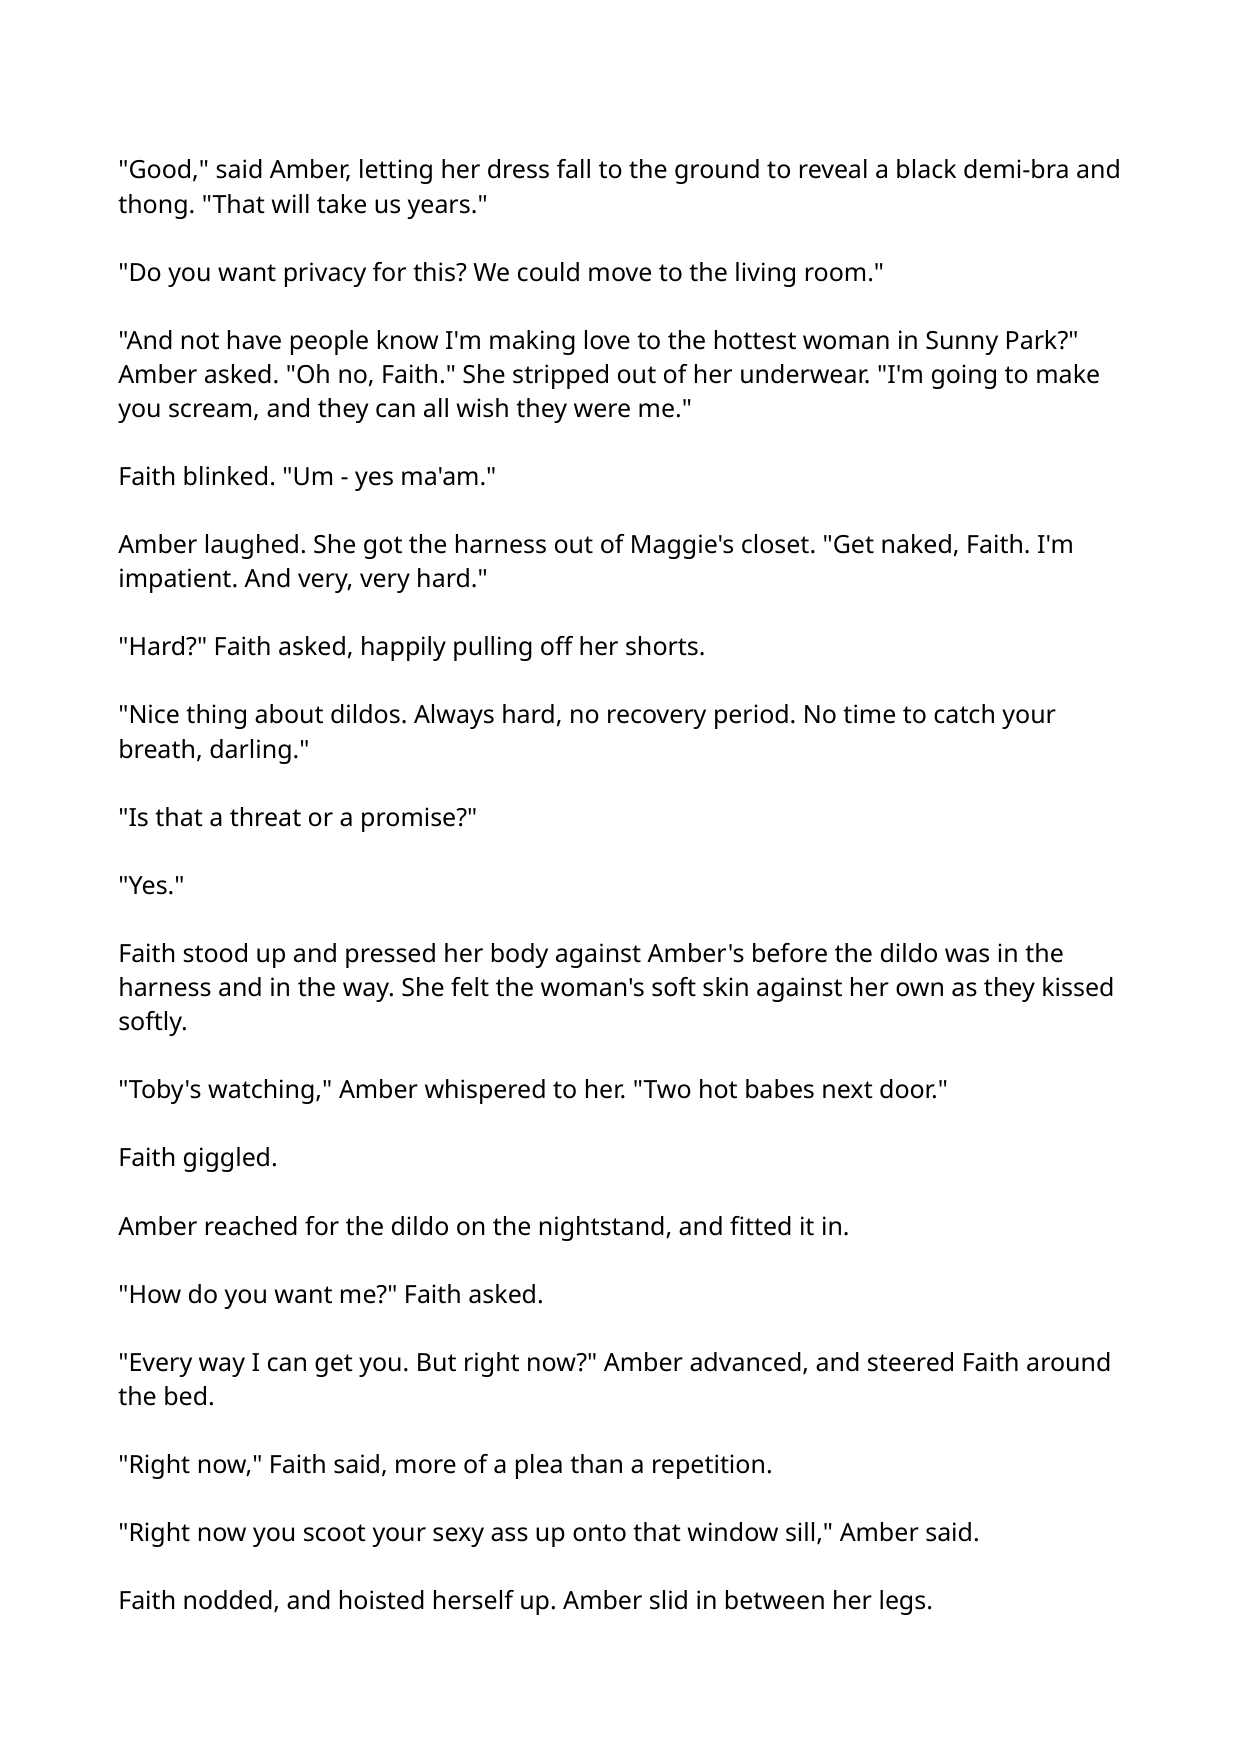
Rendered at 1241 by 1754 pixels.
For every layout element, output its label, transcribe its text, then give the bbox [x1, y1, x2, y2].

text Amber reached for the dildo on the nightstand, and fitted it in. [118, 1208, 1122, 1242]
text "Right now," Faith said, more of a plea than a repetition. [118, 1447, 1122, 1481]
text "Right now you scoot your sexy ass up onto that window sill," Amber said. [118, 1515, 1122, 1549]
text Faith blinked. "Um - yes ma'am." [118, 459, 1122, 493]
text "Good," said Amber, letting her dress fall to the ground to reveal a black demi-bra and thong. "That will take us years." [118, 152, 1122, 220]
text Amber laughed. She got the harness out of Maggie's closet. "Get naked, Faith. I'm impatient. And very, very hard." [118, 527, 1122, 595]
text Faith giggled. [118, 1140, 1122, 1174]
text "And not have people know I'm making love to the hottest woman in Sunny Park?" Amber asked. "Oh no, Faith." She stripped out of her underwear. "I'm going to make you scream, and they can all wish they were me." [118, 322, 1122, 425]
text "Is that a threat or a promise?" [118, 799, 1122, 833]
text "Hard?" Faith asked, happily pulling off her shorts. [118, 629, 1122, 663]
text "Every way I can get you. But right now?" Amber advanced, and steered Faith around the bed. [118, 1344, 1122, 1412]
text Faith nodded, and hoisted herself up. Amber slid in between her legs. [118, 1583, 1122, 1617]
text "Do you want privacy for this? We could move to the living room." [118, 254, 1122, 288]
text "Toby's watching," Amber whispered to her. "Two hot babes next door." [118, 1072, 1122, 1106]
text "Nice thing about dildos. Always hard, no recovery period. No time to catch your breath, darling." [118, 697, 1122, 765]
text "How do you want me?" Faith asked. [118, 1276, 1122, 1310]
text "Yes." [118, 867, 1122, 902]
text Faith stood up and pressed her body against Amber's before the dildo was in the harness and in the way. She felt the woman's soft skin against her own as they kissed softly. [118, 936, 1122, 1038]
